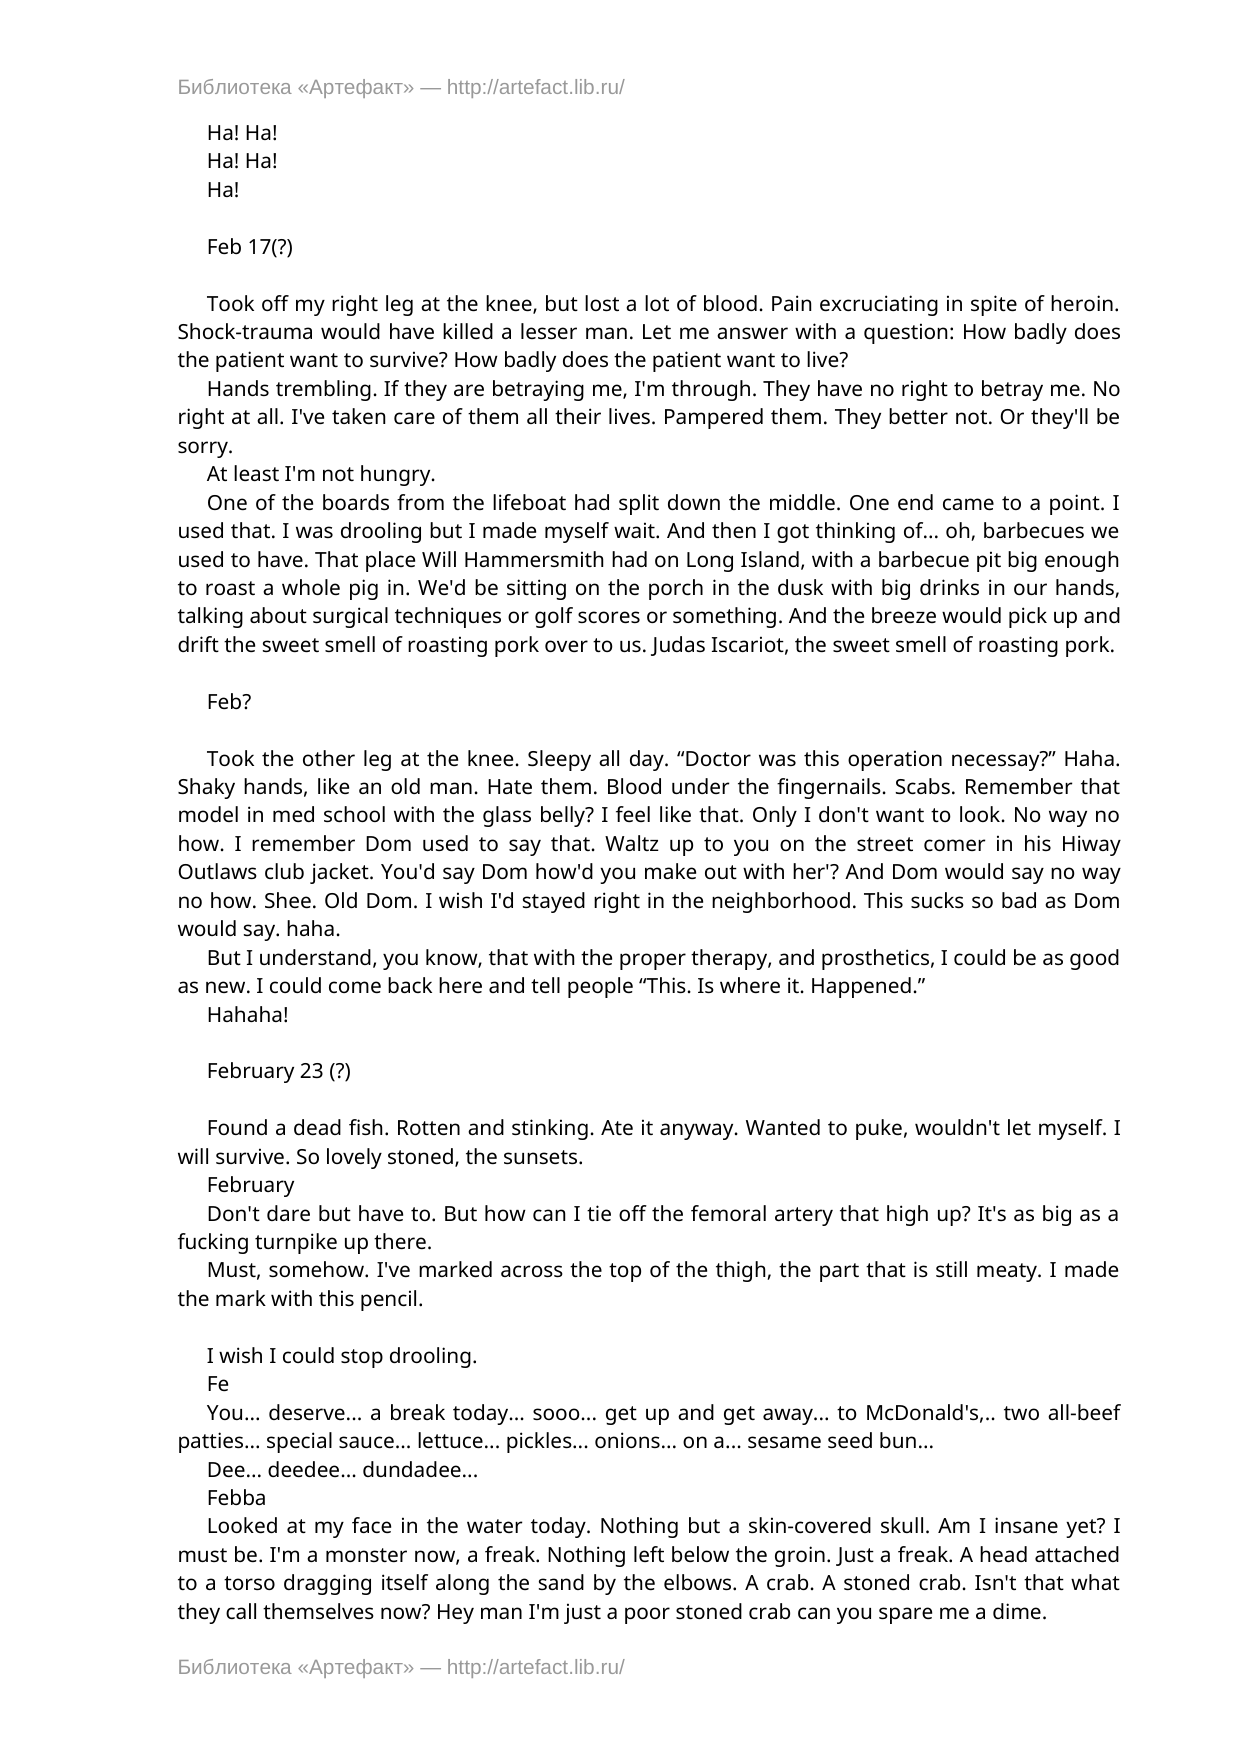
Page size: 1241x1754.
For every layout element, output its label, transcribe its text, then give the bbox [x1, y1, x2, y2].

text I wish I could stop drooling. [177, 1341, 1122, 1369]
text February [177, 1170, 1122, 1199]
text You... deserve... a break today... sooo... get up and get away... to McDonald's,.. two all-beef patties... special sauce... lettuce... pickles... onions... on a... sesame seed bun... [177, 1398, 1122, 1455]
text Took the other leg at the knee. Sleepy all day. “Doctor was this operation necessay?” Haha. Shaky hands, like an old man. Hate them. Blood under the fingernails. Scabs. Remember that model in med school with the glass belly? I feel like that. Only I don't want to look. No way no how. I remember Dom used to say that. Waltz up to you on the street comer in his Hiway Outlaws club jacket. You'd say Dom how'd you make out with her'? And Dom would say no way no how. Shee. Old Dom. I wish I'd stayed right in the neighborhood. This sucks so bad as Dom would say. haha. [177, 744, 1122, 943]
text Febba [177, 1483, 1122, 1512]
text One of the boards from the lifeboat had split down the middle. One end came to a point. I used that. I was drooling but I made myself wait. And then I got thinking of... oh, barbecues we used to have. That place Will Hammersmith had on Long Island, with a barbecue pit big enough to roast a whole pig in. We'd be sitting on the porch in the dusk with big drinks in our hands, talking about surgical techniques or golf scores or something. And the breeze would pick up and drift the sweet smell of roasting pork over to us. Judas Iscariot, the sweet smell of roasting pork. [177, 488, 1122, 658]
text Feb 17(?) [177, 232, 1122, 260]
text Looked at my face in the water today. Nothing but a skin-covered skull. Am I insane yet? I must be. I'm a monster now, a freak. Nothing left below the groin. Just a freak. A head attached to a torso dragging itself along the sand by the elbows. A crab. A stoned crab. Isn't that what they call themselves now? Hey man I'm just a poor stoned crab can you spare me a dime. [177, 1512, 1122, 1625]
text Hahaha! [177, 1000, 1122, 1028]
text Took off my right leg at the knee, but lost a lot of blood. Pain excruciating in spite of heroin. Shock-trauma would have killed a lesser man. Let me answer with a question: How badly does the patient want to survive? How badly does the patient want to live? [177, 289, 1122, 374]
text Don't dare but have to. But how can I tie off the femoral artery that high up? It's as big as a fucking turnpike up there. [177, 1199, 1122, 1256]
text Must, somehow. I've marked across the top of the thigh, the part that is still meaty. I made the mark with this pencil. [177, 1256, 1122, 1312]
text Hands trembling. If they are betraying me, I'm through. They have no right to betray me. No right at all. I've taken care of them all their lives. Pampered them. They better not. Or they'll be sorry. [177, 374, 1122, 459]
text Ha! [177, 175, 1122, 203]
text Found a dead fish. Rotten and stinking. Ate it anyway. Wanted to puke, wouldn't let myself. I will survive. So lovely stoned, the sunsets. [177, 1113, 1122, 1170]
text February 23 (?) [177, 1057, 1122, 1085]
text Fe [177, 1369, 1122, 1398]
text But I understand, you know, that with the proper therapy, and prosthetics, I could be as good as new. I could come back here and tell people “This. Is where it. Happened.” [177, 943, 1122, 1000]
text At least I'm not hungry. [177, 459, 1122, 488]
text Feb? [177, 687, 1122, 715]
text Ha! Ha! [177, 118, 1122, 147]
text Ha! Ha! [177, 147, 1122, 175]
text Dee... deedee... dundadee... [177, 1455, 1122, 1483]
